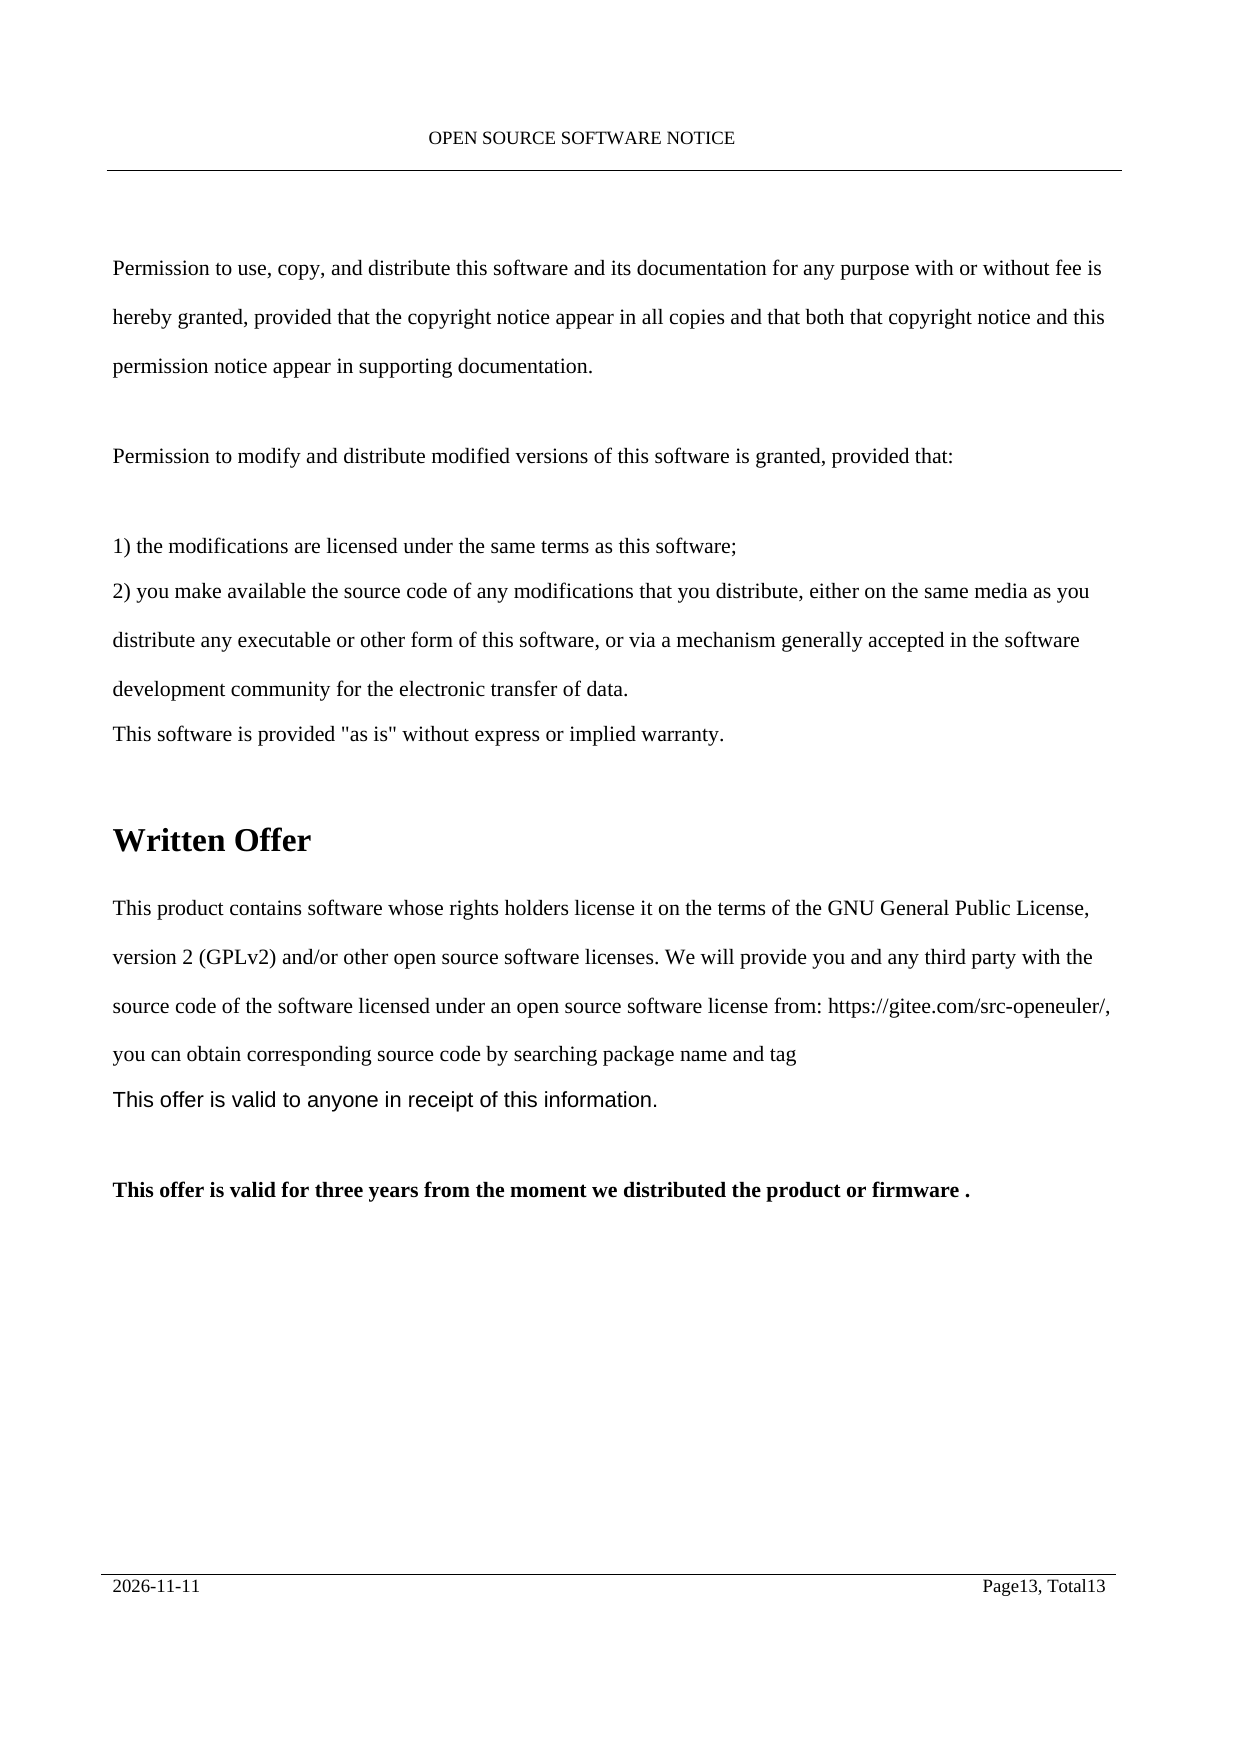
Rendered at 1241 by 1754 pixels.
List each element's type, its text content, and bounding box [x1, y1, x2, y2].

text Permission to modify and distribute modified versions of this software is granted, provided that: [112, 439, 1128, 472]
text Permission to use, copy, and distribute this software and its documentation for any purpose with or without fee is hereby granted, provided that the copyright notice appear in all copies and that both that copyright notice and this permission notice appear in supporting documentation. [112, 251, 1128, 381]
text 1) the modifications are licensed under the same terms as this software; [112, 529, 1128, 562]
text Written Offer [112, 807, 1128, 872]
text This offer is valid to anyone in receipt of this information. [112, 1083, 1128, 1115]
text This offer is valid for three years from the moment we distributed the product or firmware . [112, 1173, 1128, 1206]
text 2) you make available the source code of any modifications that you distribute, either on the same media as you distribute any executable or other form of this software, or via a mechanism generally accepted in the software development community for the electronic transfer of data. [112, 574, 1128, 704]
text This product contains software whose rights holders license it on the terms of the GNU General Public License, version 2 (GPLv2) and/or other open source software licenses. We will provide you and any third party with the source code of the software licensed under an open source software license from: https://gitee.com/src-openeuler/, you can obtain corresponding source code by searching package name and tag [112, 891, 1128, 1070]
text This software is provided "as is" without express or implied warranty. [112, 717, 1128, 749]
